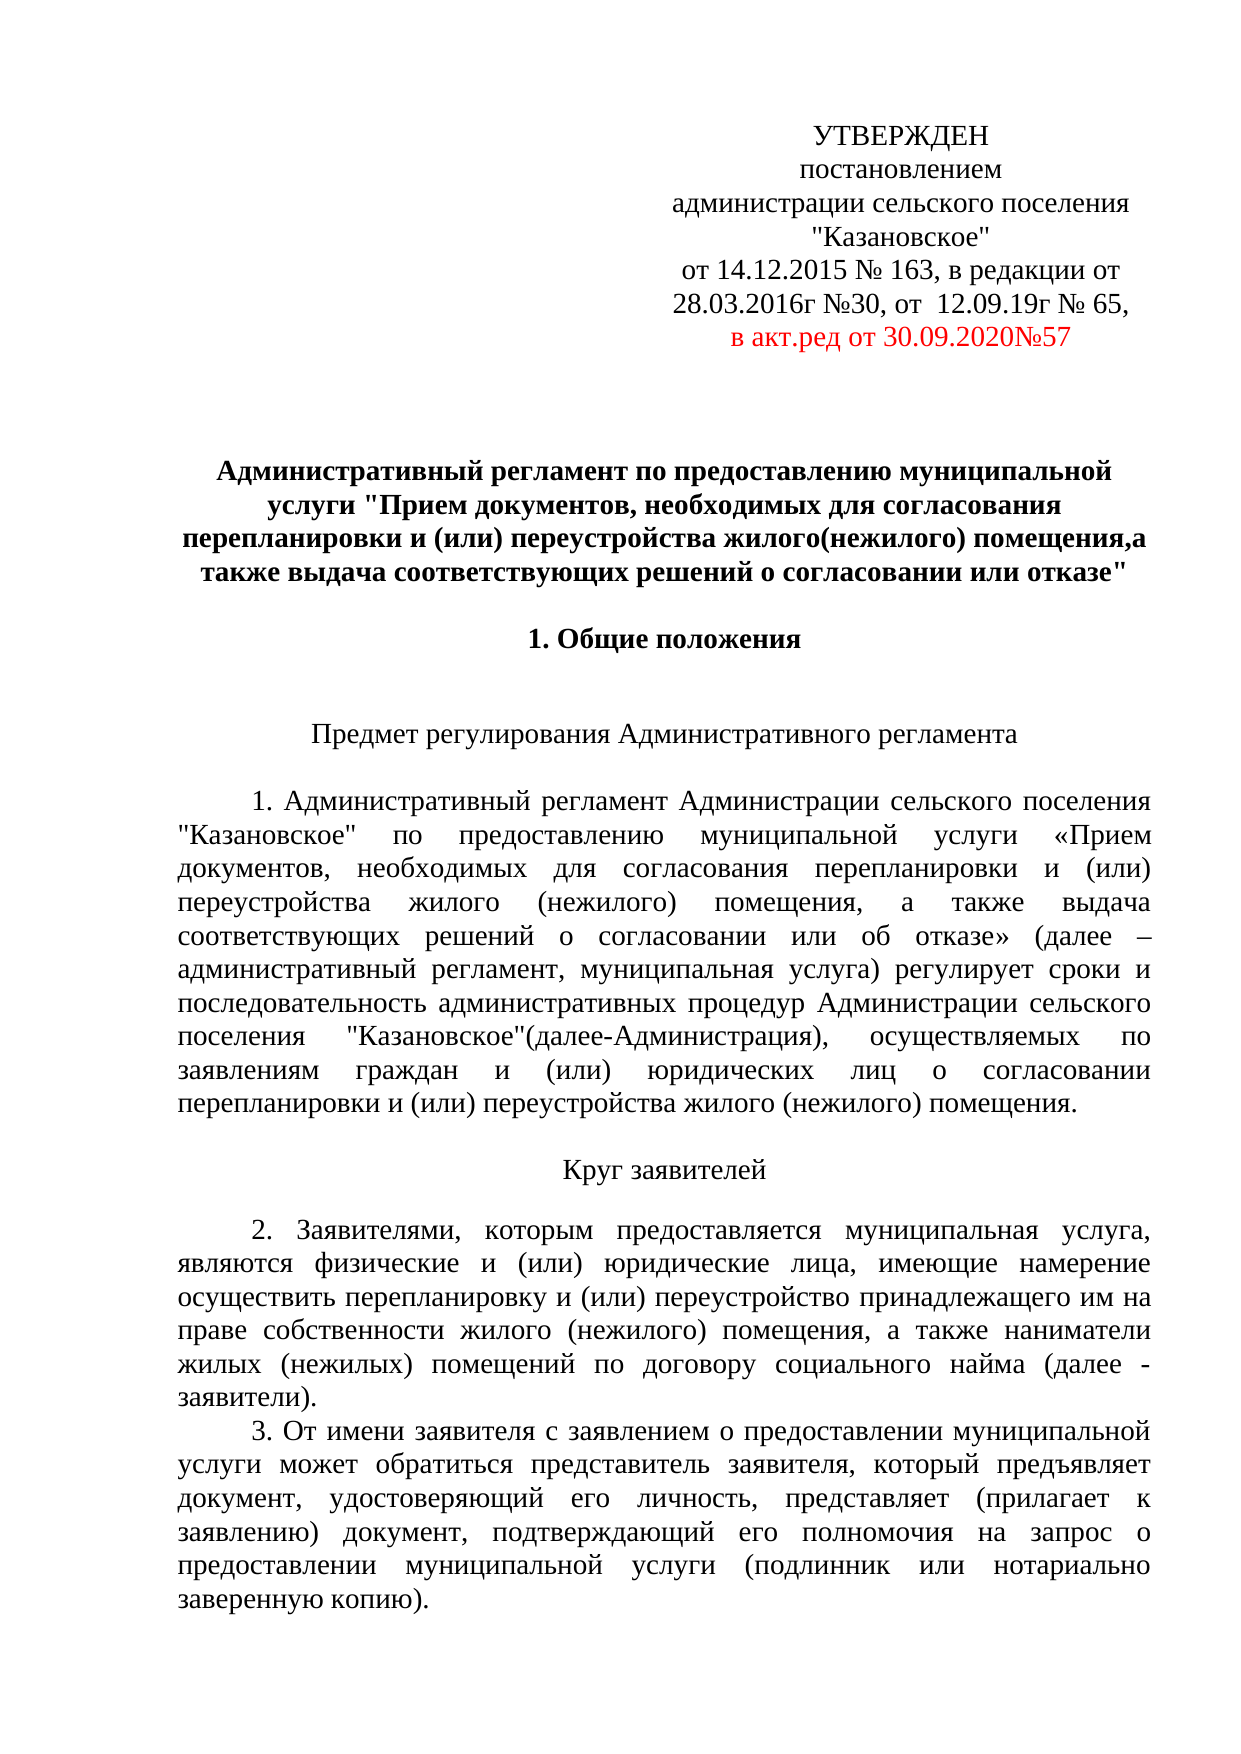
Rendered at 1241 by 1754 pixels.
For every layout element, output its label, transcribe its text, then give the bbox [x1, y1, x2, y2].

text Круг заявителей [177, 1152, 1152, 1186]
text администрации сельского поселения "Казановское" [650, 185, 1152, 252]
text от 14.12.2015 № 163, в редакции от 28.03.2016г №30, от 12.09.19г № 65, [650, 252, 1152, 319]
title Административный регламент по предоставлению муниципальной услуги "Прием документов, необходимых для согласования перепланировки и (или) переустройства жилого(нежилого) помещения,а также выдача соответствующих решений о согласовании или отказе" [177, 453, 1152, 588]
text 1. Административный регламент Администрации сельского поселения "Казановское" по предоставлению муниципальной услуги «Прием документов, необходимых для согласования перепланировки и (или) переустройства жилого (нежилого) помещения, а также выдача соответствующих решений о согласовании или об отказе» (далее – административный регламент, муниципальная услуга) регулирует сроки и последовательность административных процедур Администрации сельского поселения "Казановское"(далее-Администрация), осуществляемых по заявлениям граждан и (или) юридических лиц о согласовании перепланировки и (или) переустройства жилого (нежилого) помещения. [177, 783, 1152, 1119]
text 2. Заявителями, которым предоставляется муниципальная услуга, являются физические и (или) юридические лица, имеющие намерение осуществить перепланировку и (или) переустройство принадлежащего им на праве собственности жилого (нежилого) помещения, а также наниматели жилых (нежилых) помещений по договору социального найма (далее - заявители). [177, 1212, 1152, 1413]
text в акт.ред от 30.09.2020№57 [650, 319, 1152, 353]
text 3. От имени заявителя с заявлением о предоставлении муниципальной услуги может обратиться представитель заявителя, который предъявляет документ, удостоверяющий его личность, представляет (прилагает к заявлению) документ, подтверждающий его полномочия на запрос о предоставлении муниципальной услуги (подлинник или нотариально заверенную копию). [177, 1413, 1152, 1614]
text постановлением [650, 152, 1152, 185]
text 1. Общие положения [177, 621, 1152, 655]
text Предмет регулирования Административного регламента [177, 716, 1152, 750]
text УТВЕРЖДЕН [650, 118, 1152, 152]
